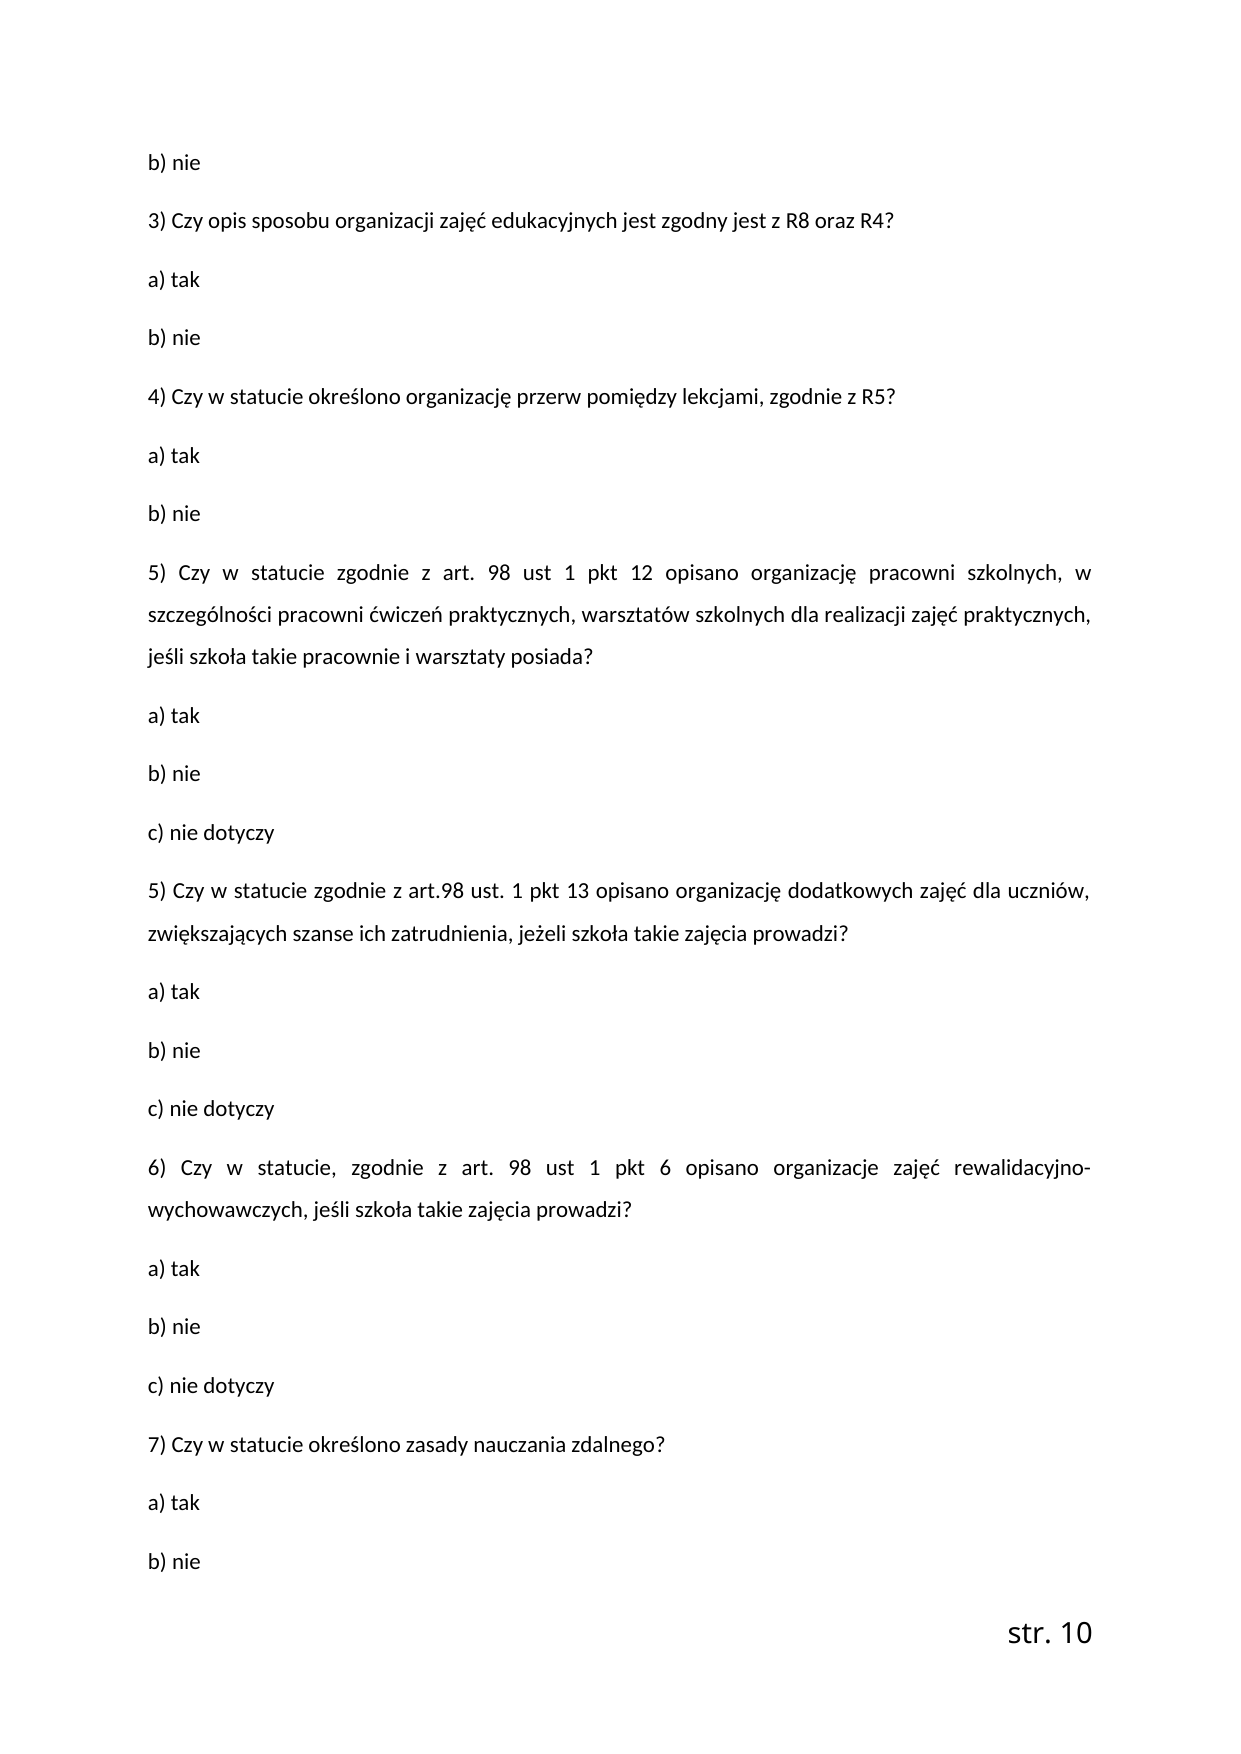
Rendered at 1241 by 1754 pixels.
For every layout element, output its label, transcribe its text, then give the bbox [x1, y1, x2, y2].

text a) tak [148, 1488, 1093, 1516]
text a) tak [148, 1254, 1093, 1282]
text c) nie dotyczy [148, 818, 1093, 846]
text a) tak [148, 441, 1093, 469]
text b) nie [148, 1312, 1093, 1341]
text b) nie [148, 1547, 1093, 1575]
text a) tak [148, 701, 1093, 729]
text c) nie dotyczy [148, 1371, 1093, 1399]
text 5) Czy w statucie zgodnie z art. 98 ust 1 pkt 12 opisano organizację pracowni szkolnych, w szczególności pracowni ćwiczeń praktycznych, warsztatów szkolnych dla realizacji zajęć praktycznych, jeśli szkoła takie pracownie i warsztaty posiada? [148, 558, 1093, 670]
text b) nie [148, 499, 1093, 527]
text 7) Czy w statucie określono zasady nauczania zdalnego? [148, 1430, 1093, 1458]
text c) nie dotyczy [148, 1094, 1093, 1123]
text b) nie [148, 148, 1093, 176]
text a) tak [148, 265, 1093, 293]
text a) tak [148, 977, 1093, 1005]
text b) nie [148, 759, 1093, 787]
text 6) Czy w statucie, zgodnie z art. 98 ust 1 pkt 6 opisano organizacje zajęć rewalidacyjno-wychowawczych, jeśli szkoła takie zajęcia prowadzi? [148, 1153, 1093, 1223]
text 5) Czy w statucie zgodnie z art.98 ust. 1 pkt 13 opisano organizację dodatkowych zajęć dla uczniów, zwiększających szanse ich zatrudnienia, jeżeli szkoła takie zajęcia prowadzi? [148, 877, 1093, 947]
text b) nie [148, 323, 1093, 352]
text 3) Czy opis sposobu organizacji zajęć edukacyjnych jest zgodny jest z R8 oraz R4? [148, 206, 1093, 234]
text b) nie [148, 1036, 1093, 1064]
text 4) Czy w statucie określono organizację przerw pomiędzy lekcjami, zgodnie z R5? [148, 382, 1093, 410]
